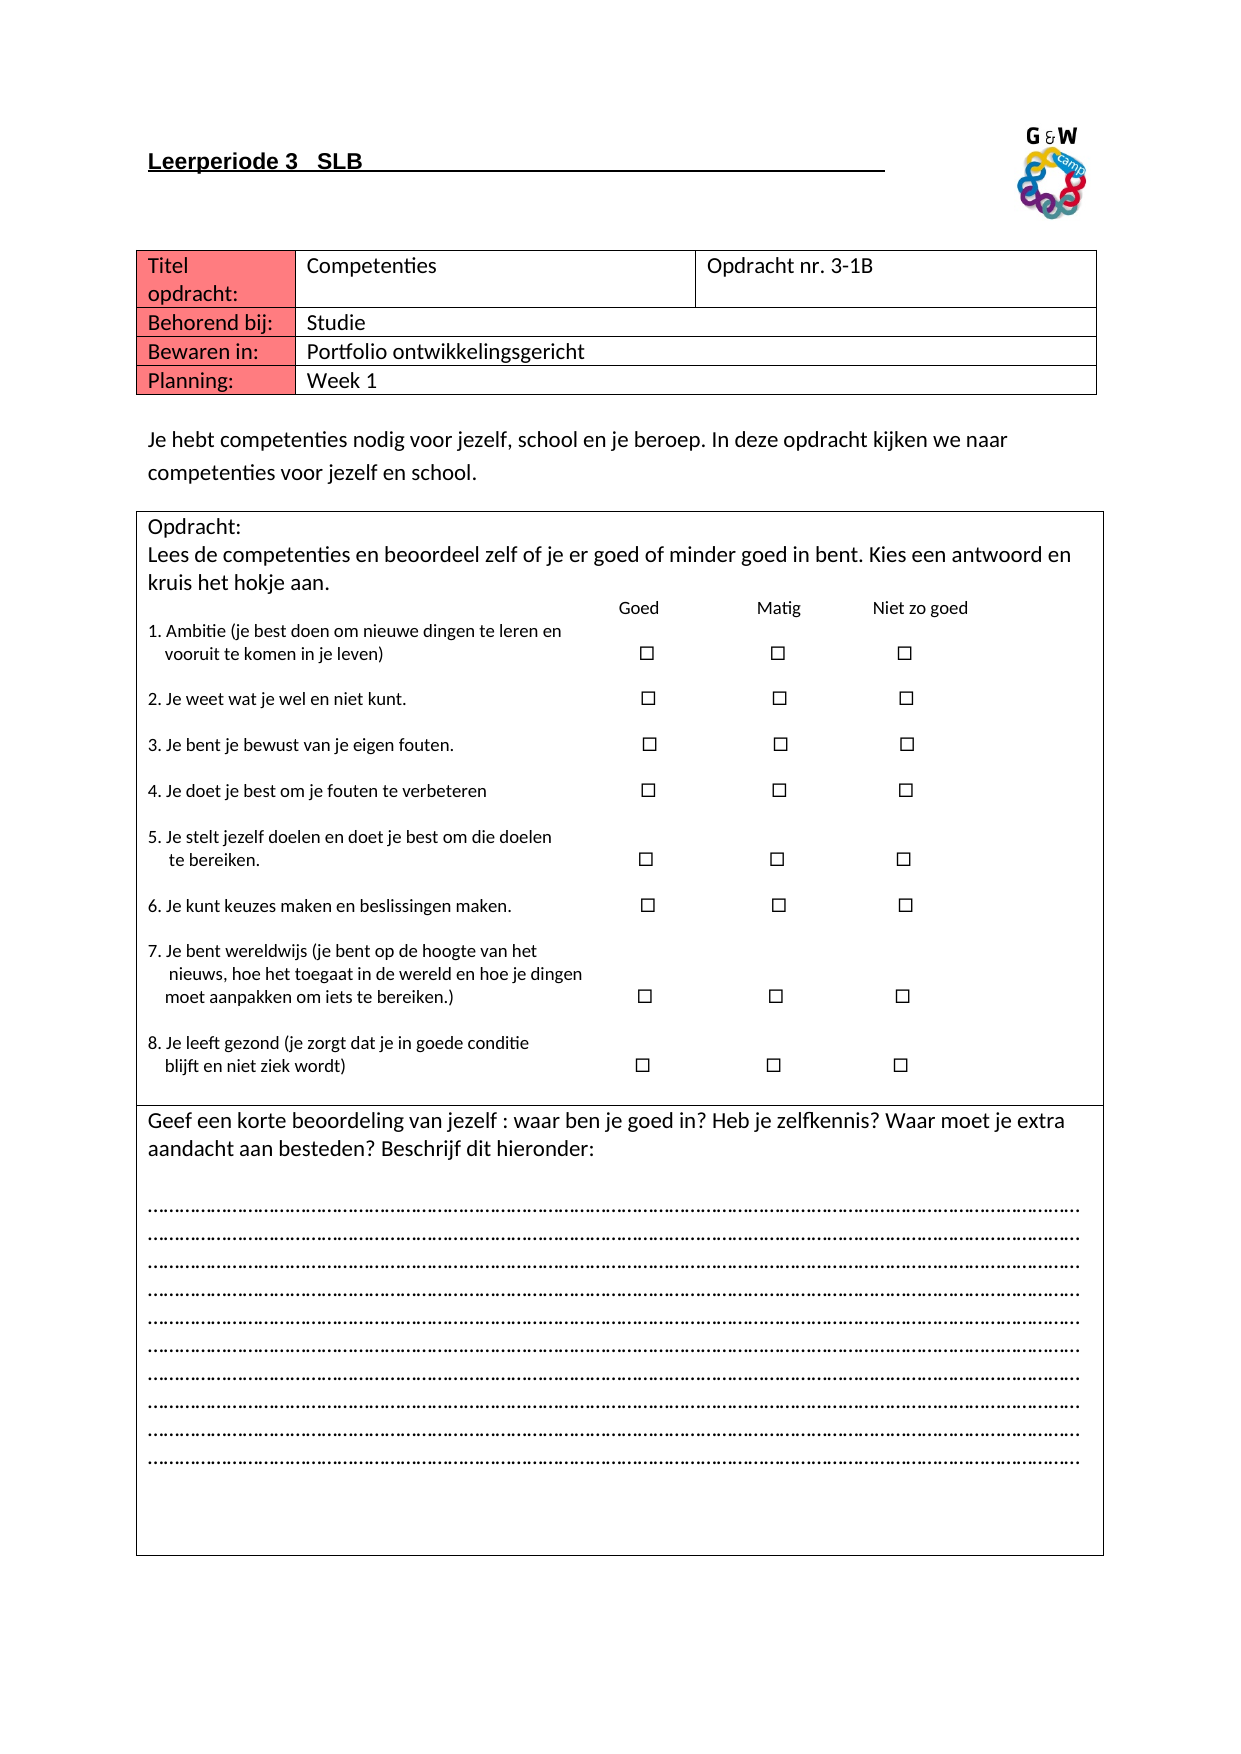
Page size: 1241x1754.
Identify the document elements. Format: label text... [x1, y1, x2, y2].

table_cell Geef een korte beoordeling van jezelf : waar ben je goed in? Heb je zelfkennis? Waar moet je extra aandacht aan besteden? Beschrijf dit hieronder: …………………………………………………………………………………………………………………………………………………………………………………………………………………………………………………………………………………………………………………………………………………………………………………………………………………………………………………………………………………………………………………………………………………………………………………………………………………………………………………………………………………………………………………………………………………………………………………………………………………………………………………………………………………………………………………………………………………………………………………………………………………………………………………………………………………………………………………………………………………………………………………………………………………………………………………………………………………………………………………………………………………………………………………………………………………………………………………………………………………………………………………………………………………………………………………………………………………………………… [137, 1106, 1103, 1554]
table_cell Behorend bij: [137, 308, 295, 336]
table_header Competenties [296, 251, 695, 307]
table_header Titel opdracht: [137, 251, 295, 307]
picture [1014, 123, 1091, 148]
table_cell Planning: [137, 366, 295, 394]
text Je hebt competenties nodig voor jezelf, school en je beroep. In deze opdracht kijken we naar competenties voor jezelf en school. [148, 395, 1093, 486]
table_header Opdracht nr. 3-1B [696, 251, 1096, 307]
table_header Opdracht: Lees de competenties en beoordeel zelf of je er goed of minder goed in bent. Kies een antwoord en kruis het hokje aan. Goed Matig Niet zo goed 1. Ambitie (je best doen om nieuwe dingen te leren en vooruit te komen in je leven) 2. Je weet wat je wel en niet kunt. 3. Je bent je bewust van je eigen fouten. 4. Je doet je best om je fouten te verbeteren 5. Je stelt jezelf doelen en doet je best om die doelen te bereiken. 6. Je kunt keuzes maken en beslissingen maken. 7. Je bent wereldwijs (je bent op de hoogte van het nieuws, hoe het toegaat in de wereld en hoe je dingen moet aanpakken om iets te bereiken.) 8. Je leeft gezond (je zorgt dat je in goede conditie blijft en niet ziek wordt) [137, 512, 1103, 1105]
picture [1014, 174, 1091, 221]
table_cell Bewaren in: [137, 337, 295, 365]
text Leerperiode 3 SLB [148, 148, 1093, 174]
table_cell Portfolio ontwikkelingsgericht [296, 337, 1096, 365]
table_cell Studie [296, 308, 1096, 336]
table_cell Week 1 [296, 366, 1096, 394]
